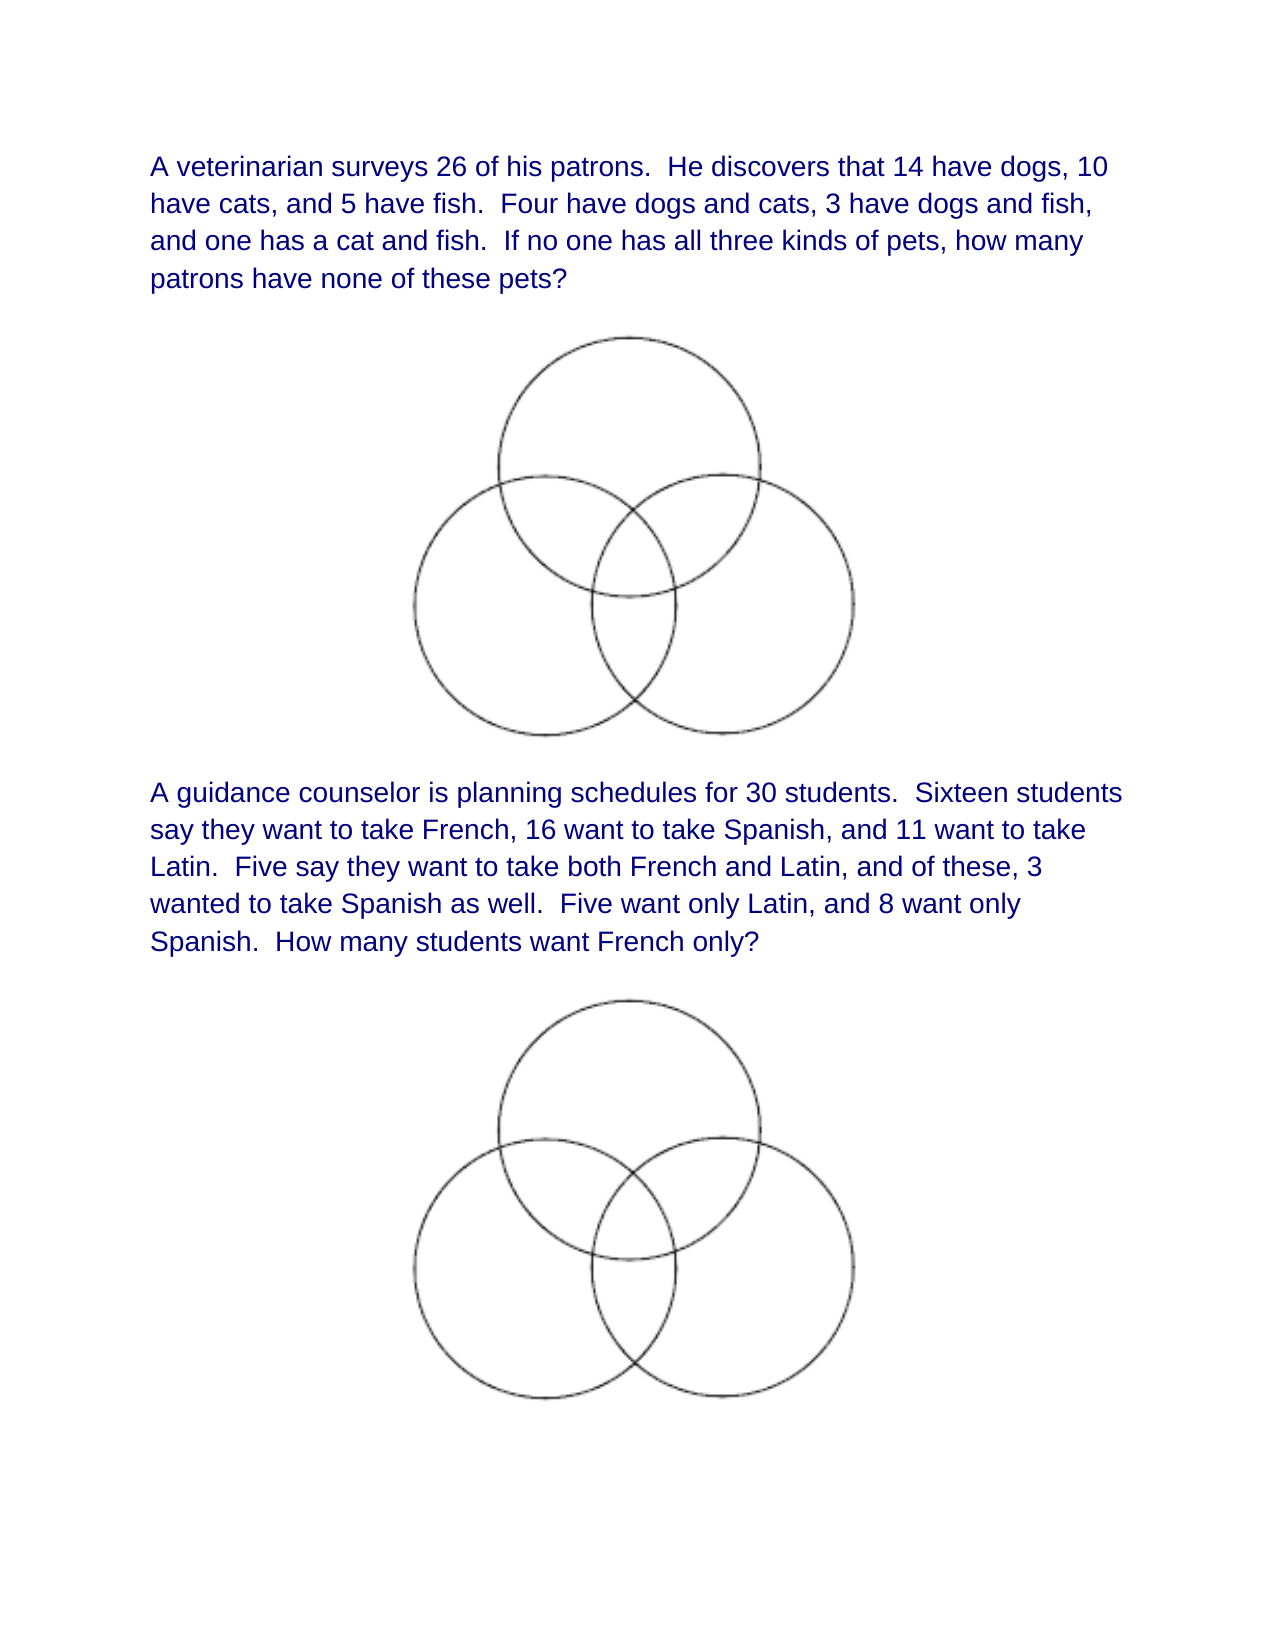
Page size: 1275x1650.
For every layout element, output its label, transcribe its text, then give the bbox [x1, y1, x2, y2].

text A veterinarian surveys 26 of his patrons. He discovers that 14 have dogs, 10 have cats, and 5 have fish. Four have dogs and cats, 3 have dogs and fish, and one has a cat and fish. If no one has all three kinds of pets, how many patrons have none of these pets? [150, 150, 1125, 294]
picture [409, 982, 866, 1414]
text A guidance counselor is planning schedules for 30 students. Sixteen students say they want to take French, 16 want to take Spanish, and 11 want to take Latin. Five say they want to take both French and Latin, and of these, 3 wanted to take Spanish as well. Five want only Latin, and 8 want only Spanish. How many students want French only? [150, 776, 1125, 957]
picture [409, 319, 866, 751]
